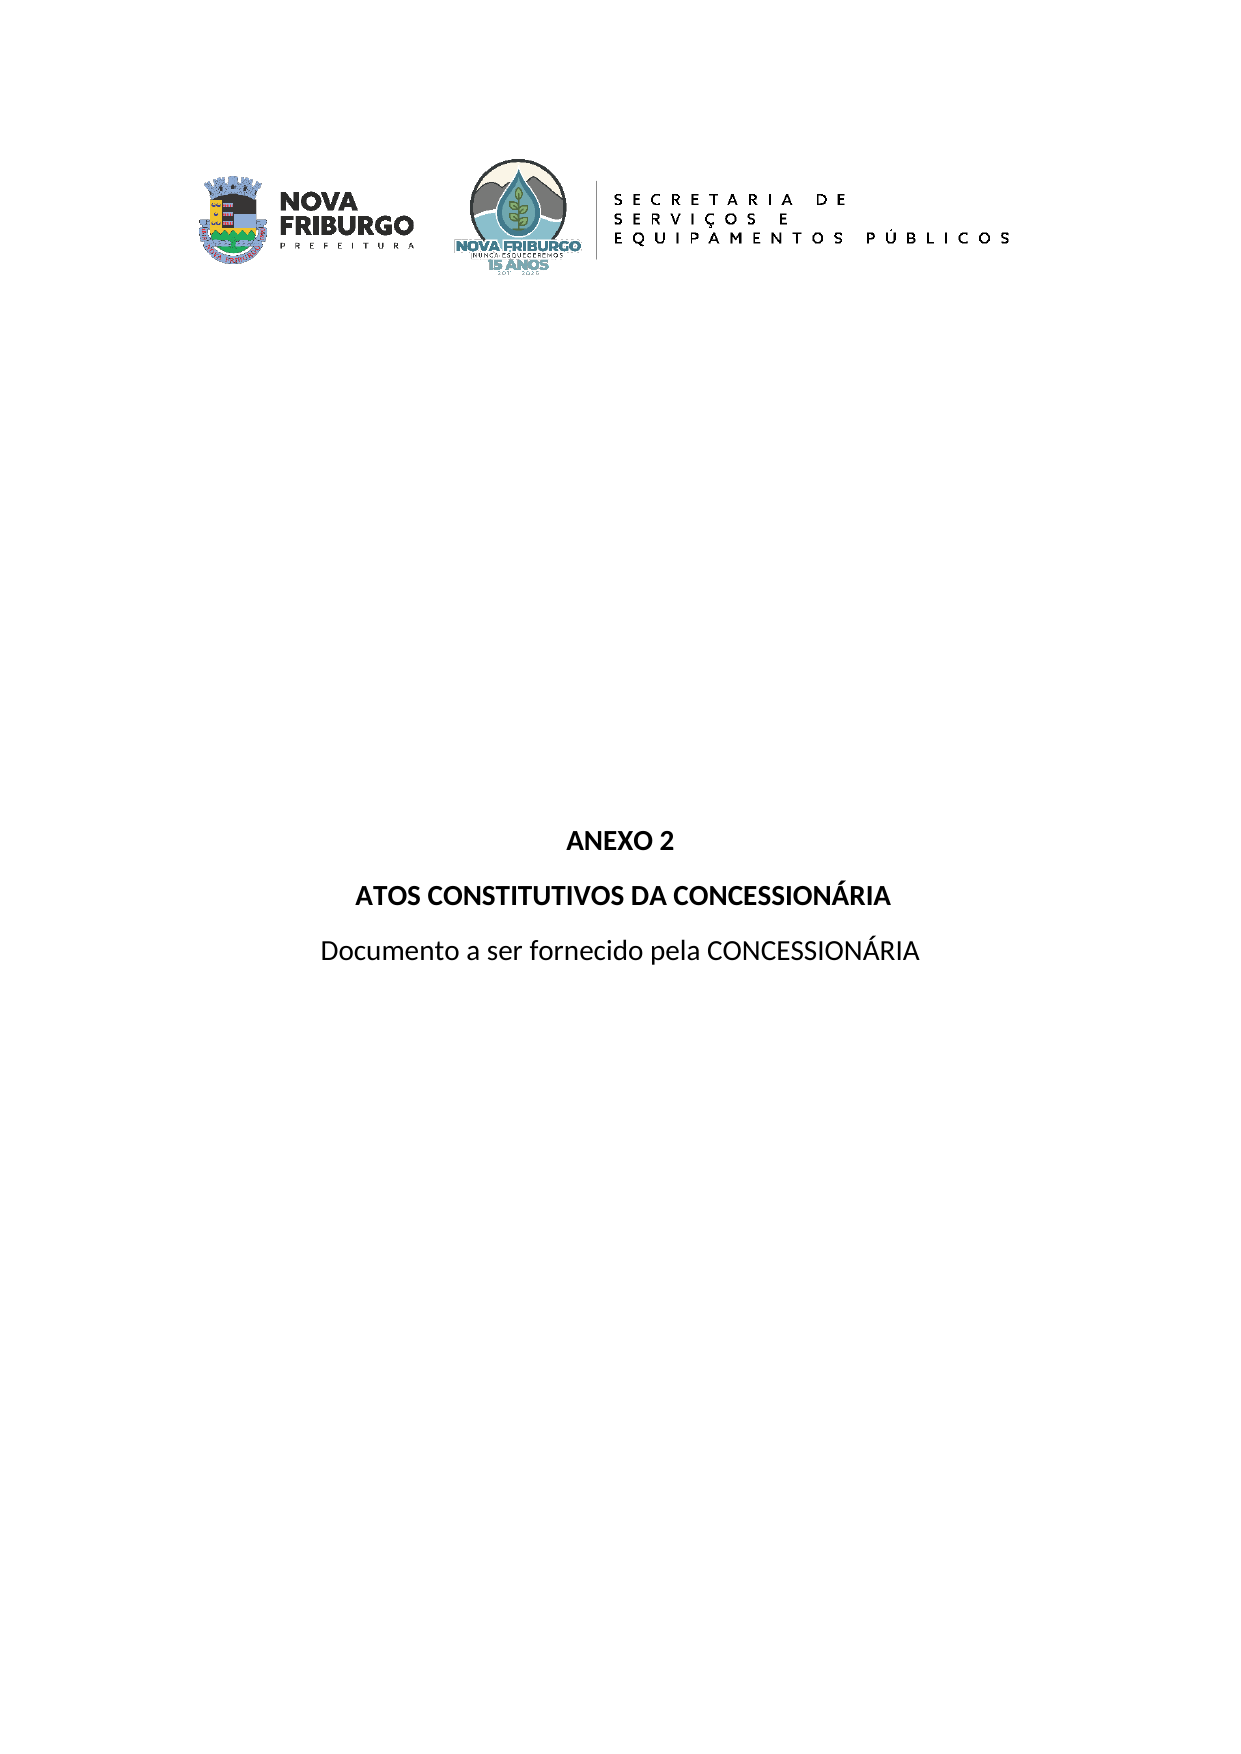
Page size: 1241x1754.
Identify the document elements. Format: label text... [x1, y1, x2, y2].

picture [177, 147, 1063, 288]
text Documento a ser fornecido pela CONCESSIONÁRIA [177, 932, 1063, 968]
text ATOS CONSTITUTIVOS DA CONCESSIONÁRIA [177, 877, 1063, 913]
text ANEXO 2 [177, 822, 1063, 858]
